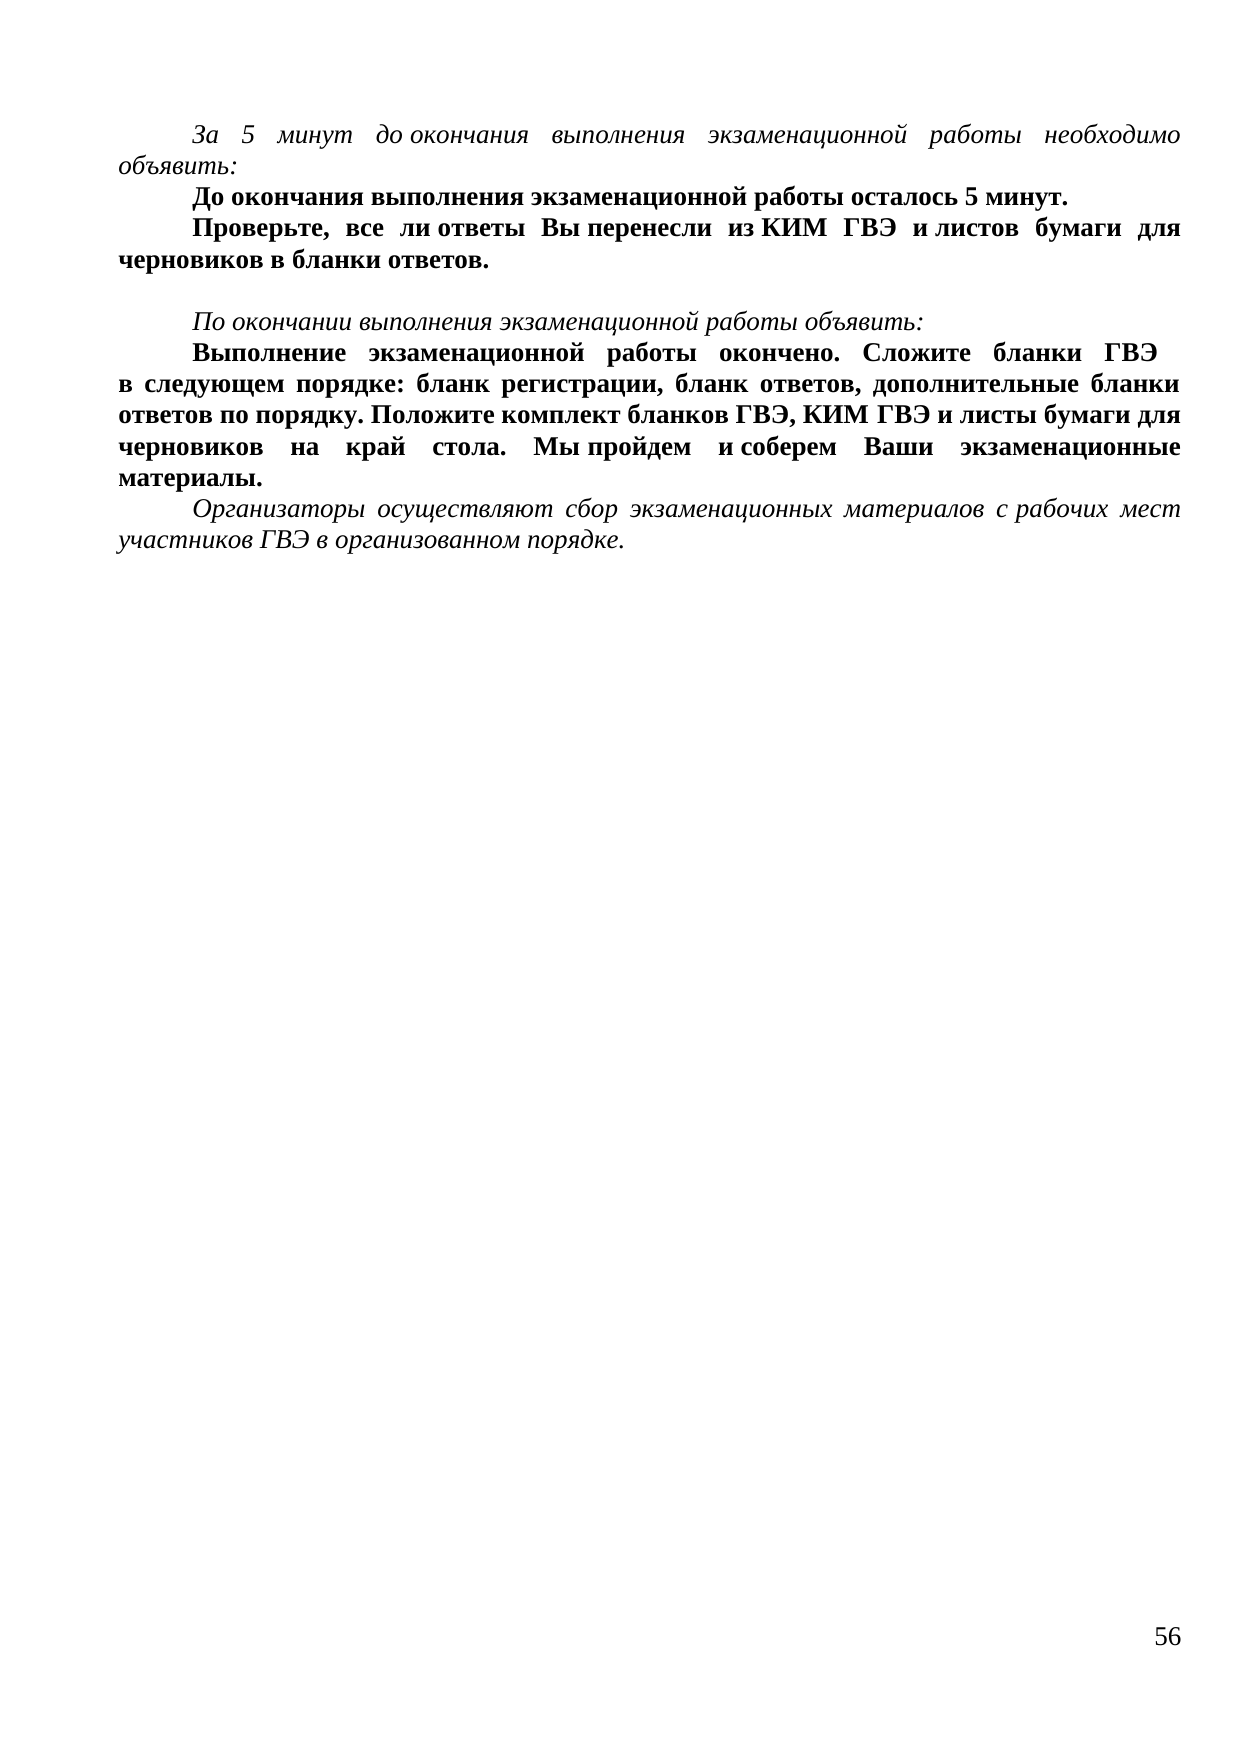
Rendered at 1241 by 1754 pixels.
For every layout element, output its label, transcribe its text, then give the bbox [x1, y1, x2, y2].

text По окончании выполнения экзаменационной работы объявить: [118, 305, 1181, 336]
text Организаторы осуществляют сбор экзаменационных материалов с рабочих мест участников ГВЭ в организованном порядке. [118, 492, 1181, 554]
text До окончания выполнения экзаменационной работы осталось 5 минут. [118, 180, 1181, 212]
text Выполнение экзаменационной работы окончено. Сложите бланки ГВЭ в следующем порядке: бланк регистрации, бланк ответов, дополнительные бланки ответов по порядку. Положите комплект бланков ГВЭ, КИМ ГВЭ и листы бумаги для черновиков на край стола. Мы пройдем и соберем Ваши экзаменационные материалы. [118, 336, 1181, 492]
text Проверьте, все ли ответы Вы перенесли из КИМ ГВЭ и листов бумаги для черновиков в бланки ответов. [118, 212, 1181, 274]
text За 5 минут до окончания выполнения экзаменационной работы необходимо объявить: [118, 118, 1181, 180]
